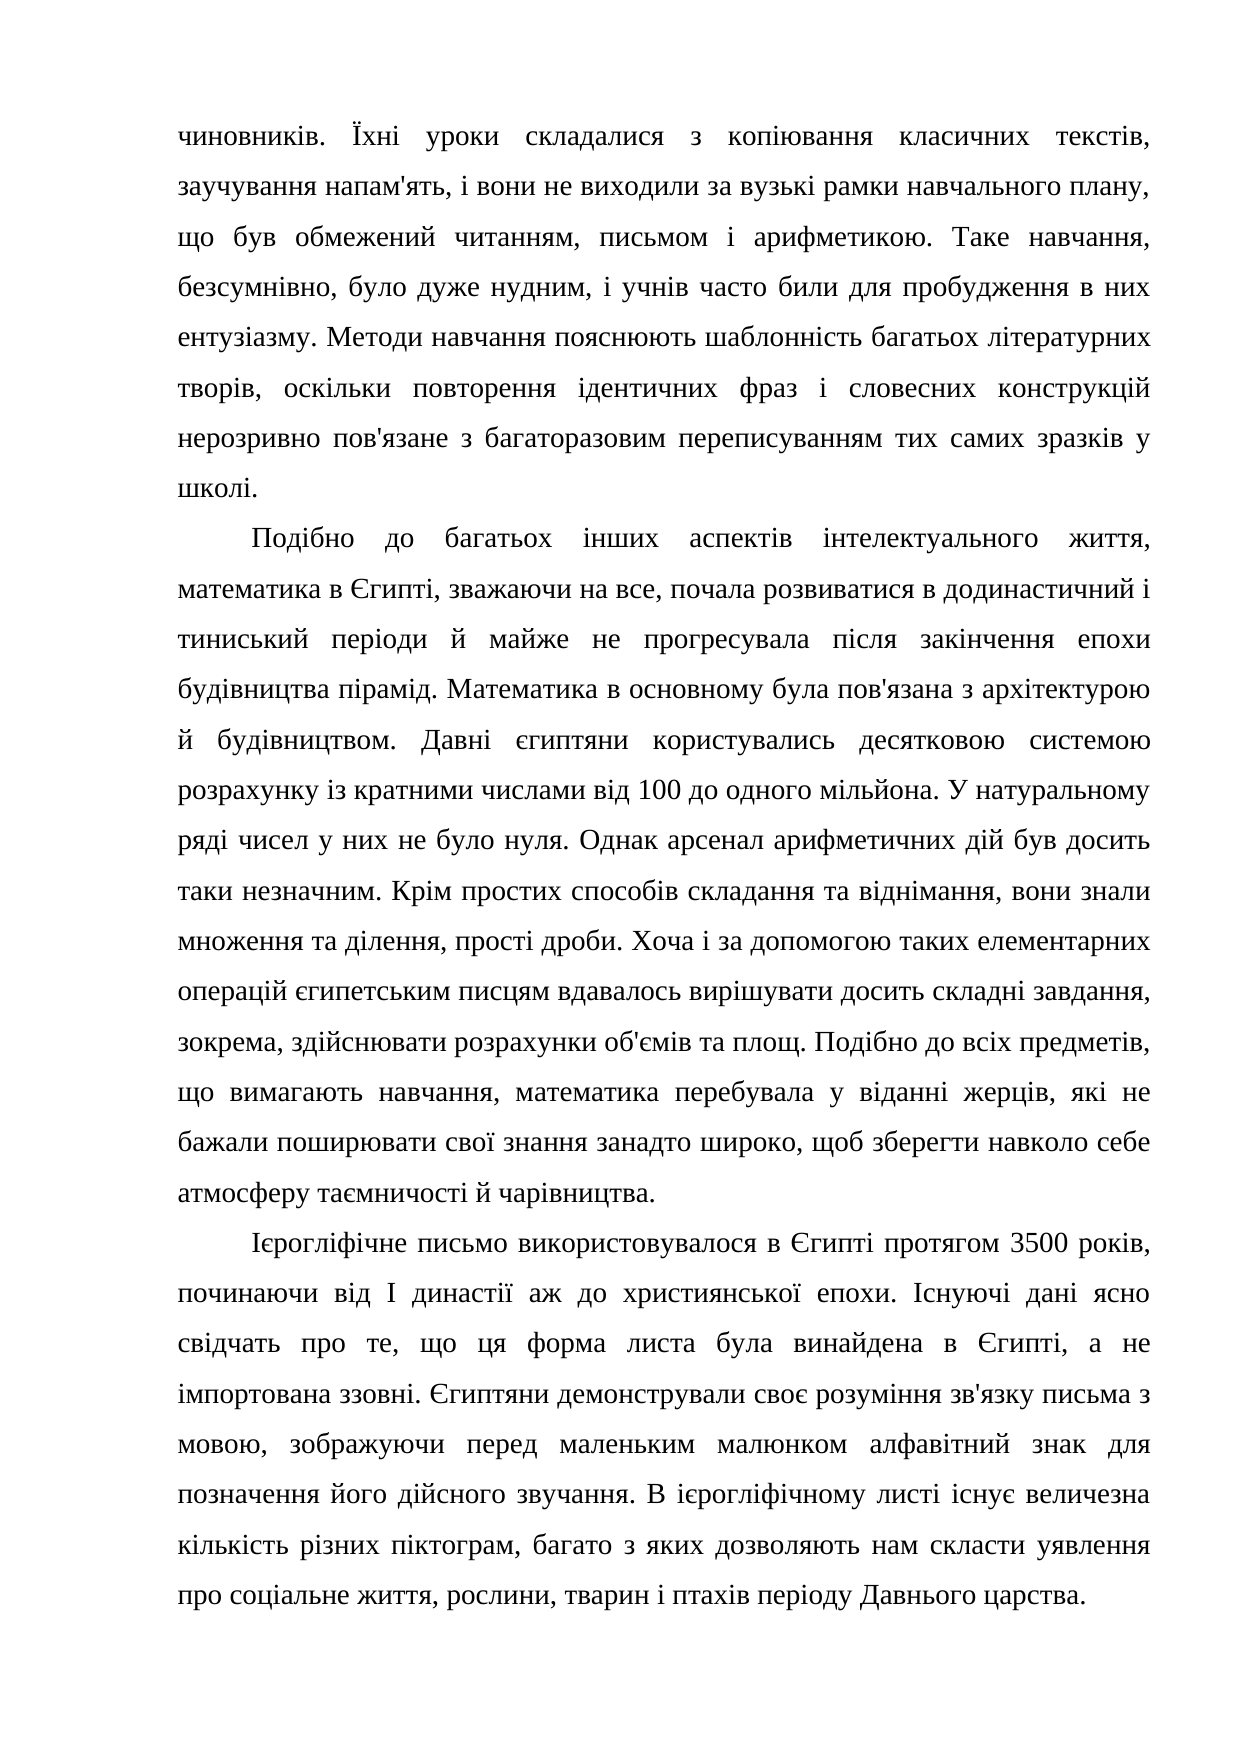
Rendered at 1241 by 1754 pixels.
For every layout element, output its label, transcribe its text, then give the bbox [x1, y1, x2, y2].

text Подібно до багатьох інших аспектів інтелектуального життя, математика в Єгипті, зважаючи на все, почала розвиватися в додинастичний і тиниський періоди й майже не прогресувала після закінчення епохи будівництва пірамід. Математика в основному була пов'язана з архітектурою й будівництвом. Давні єгиптяни користувались десятковою системою розрахунку із кратними числами від 100 до одного мільйона. У натуральному ряді чисел у них не було нуля. Однак арсенал арифметичних дій був досить таки незначним. Крім простих способів складання та віднімання, вони знали множення та ділення, прості дроби. Хоча і за допомогою таких елементарних операцій єгипетським писцям вдавалось вирішувати досить складні завдання, зокрема, здійснювати розрахунки об'ємів та площ. Подібно до всіх предметів, що вимагають навчання, математика перебувала у віданні жерців, які не бажали поширювати свої знання занадто широко, щоб зберегти навколо себе атмосферу таємничості й чарівництва. [177, 521, 1152, 1208]
text Ієрогліфічне письмо використовувалося в Єгипті протягом 3500 років, починаючи від I династії аж до християнської епохи. Існуючі дані ясно свідчать про те, що ця форма листа була винайдена в Єгипті, а не імпортована ззовні. Єгиптяни демонстрували своє розуміння зв'язку письма з мовою, зображуючи перед маленьким малюнком алфавітний знак для позначення його дійсного звучання. В ієрогліфічному листі існує величезна кількість різних піктограм, багато з яких дозволяють нам скласти уявлення про соціальне життя, рослини, тварин і птахів періоду Давнього царства. [177, 1225, 1152, 1611]
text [177, 118, 1152, 504]
